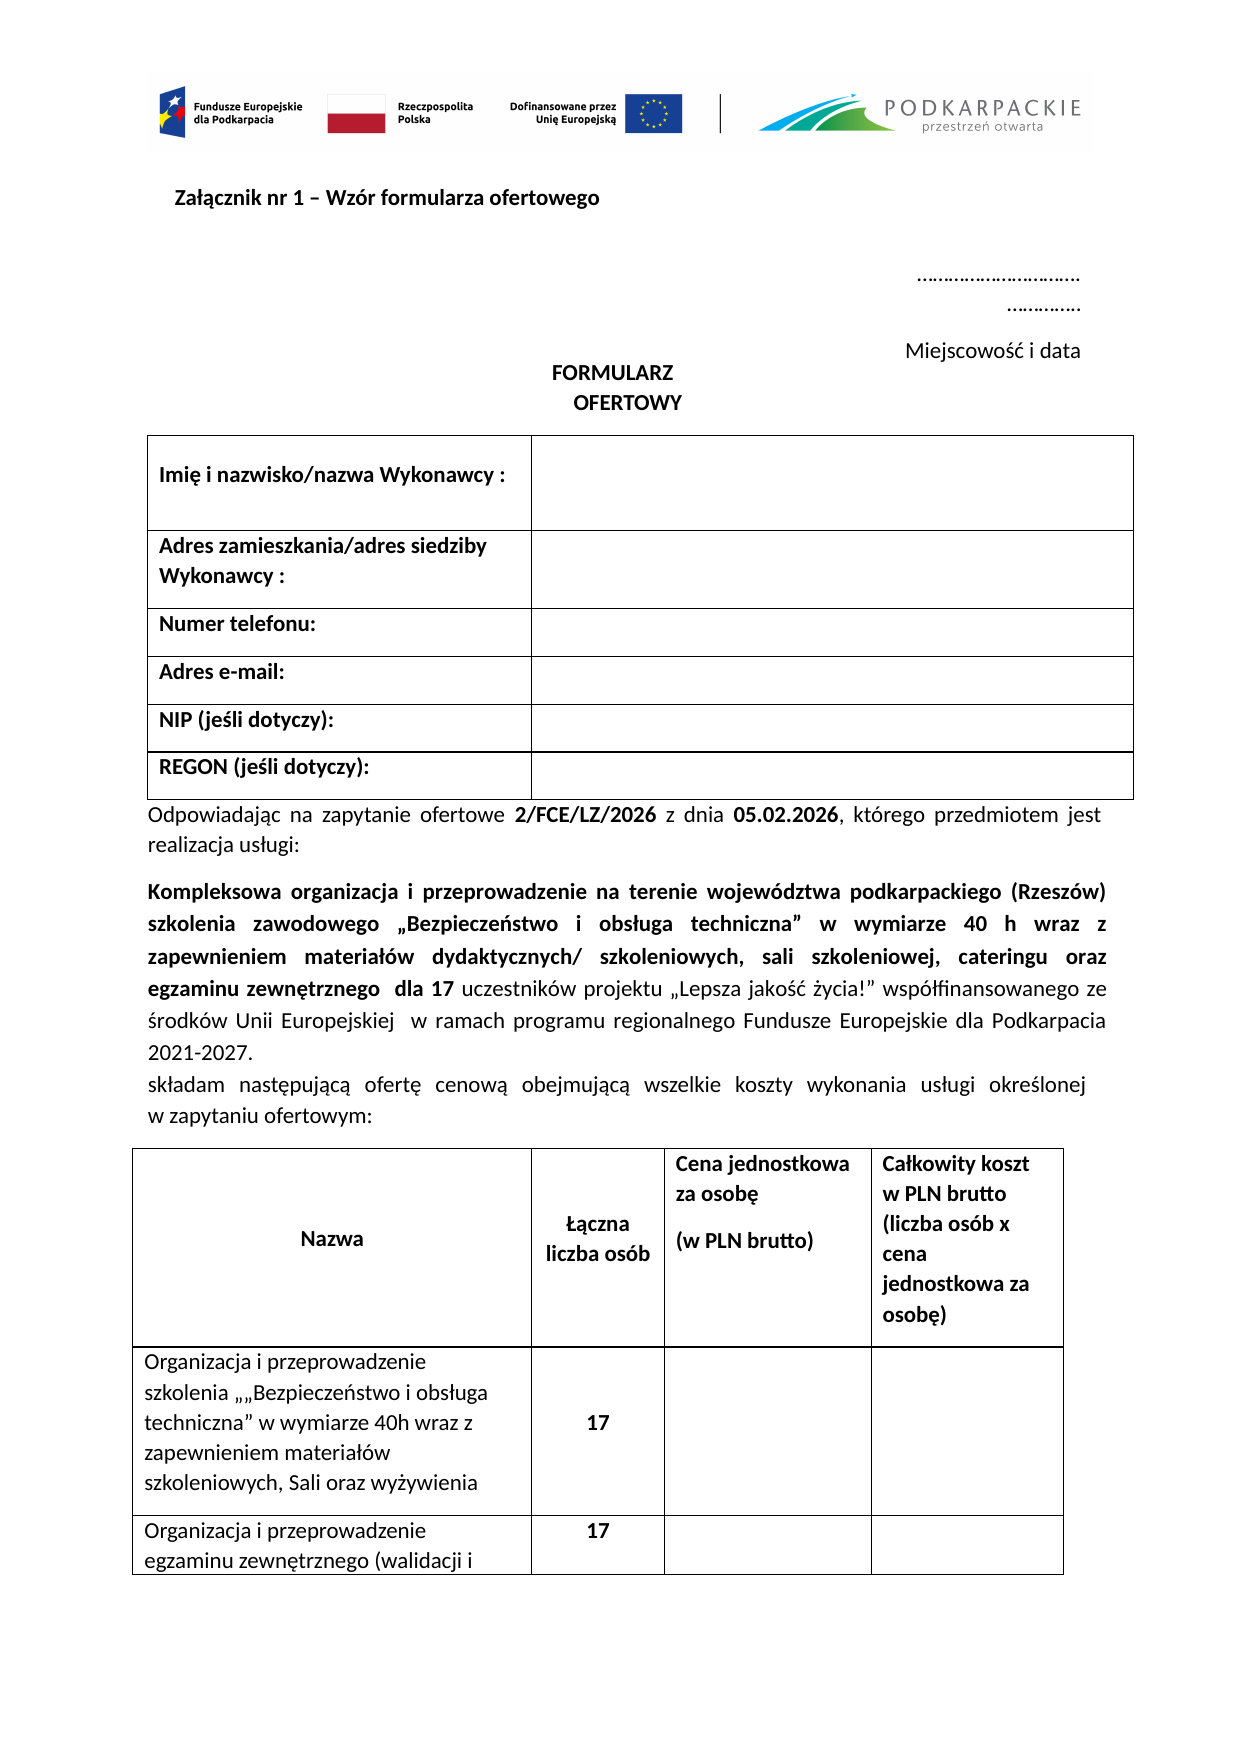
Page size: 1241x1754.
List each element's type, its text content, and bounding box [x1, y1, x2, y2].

table_cell 17 [532, 1348, 664, 1515]
table_cell 17 [532, 1516, 664, 1574]
table_cell [872, 1348, 1063, 1515]
table_header ………………………….………….. Miejscowość i data [693, 259, 1093, 383]
table_cell [532, 753, 1133, 799]
table_cell [665, 1516, 871, 1574]
table_cell [532, 531, 1133, 608]
text FORMULARZ OFERTOWY [148, 358, 1107, 416]
table_cell Adres e-mail: [148, 657, 531, 704]
table_cell Adres zamieszkania/adres siedziby Wykonawcy : [148, 531, 531, 608]
text składam następującą ofertę cenową obejmującą wszelkie koszty wykonania usługi określonej w zapytaniu ofertowym: [148, 1071, 1101, 1129]
table_header Nazwa [133, 1149, 531, 1346]
text Kompleksowa organizacja i przeprowadzenie na terenie województwa podkarpackiego (Rzeszów) szkolenia zawodowego „Bezpieczeństwo i obsługa techniczna” w wymiarze 40 h wraz z zapewnieniem materiałów dydaktycznych/ szkoleniowych, sali szkoleniowej, cateringu oraz egzaminu zewnętrznego dla 17 uczestników projektu „Lepsza jakość życia!” współfinansowanego ze środków Unii Europejskiej w ramach programu regionalnego Fundusze Europejskie dla Podkarpacia 2021-2027. [148, 877, 1107, 1066]
table_cell [532, 705, 1133, 751]
table_cell [532, 657, 1133, 704]
table_header Całkowity koszt w PLN brutto (liczba osób x cena jednostkowa za osobę) [872, 1149, 1063, 1346]
table_header Łączna liczba osób [532, 1149, 664, 1346]
picture [147, 73, 1093, 151]
table_cell [532, 609, 1133, 656]
table_header Cena jednostkowa za osobę (w PLN brutto) [665, 1149, 871, 1346]
table_cell Organizacja i przeprowadzenie szkolenia „„Bezpieczeństwo i obsługa techniczna” w wymiarze 40h wraz z zapewnieniem materiałów szkoleniowych, Sali oraz wyżywienia [133, 1348, 531, 1515]
table_cell Numer telefonu: [148, 609, 531, 656]
table_cell NIP (jeśli dotyczy): [148, 705, 531, 751]
table_header Imię i nazwisko/nazwa Wykonawcy : [148, 436, 531, 530]
text Odpowiadając na zapytanie ofertowe 2/FCE/LZ/2026 z dnia 05.02.2026, którego przedmiotem jest realizacja usługi: [148, 800, 1101, 858]
table_cell REGON (jeśli dotyczy): [148, 753, 531, 799]
table_cell [872, 1516, 1063, 1574]
table_cell Organizacja i przeprowadzenie egzaminu zewnętrznego (walidacji i certyfikacji) [133, 1516, 531, 1574]
table_header [532, 436, 1133, 530]
text Załącznik nr 1 – Wzór formularza ofertowego [174, 183, 1107, 211]
table_cell [665, 1348, 871, 1515]
